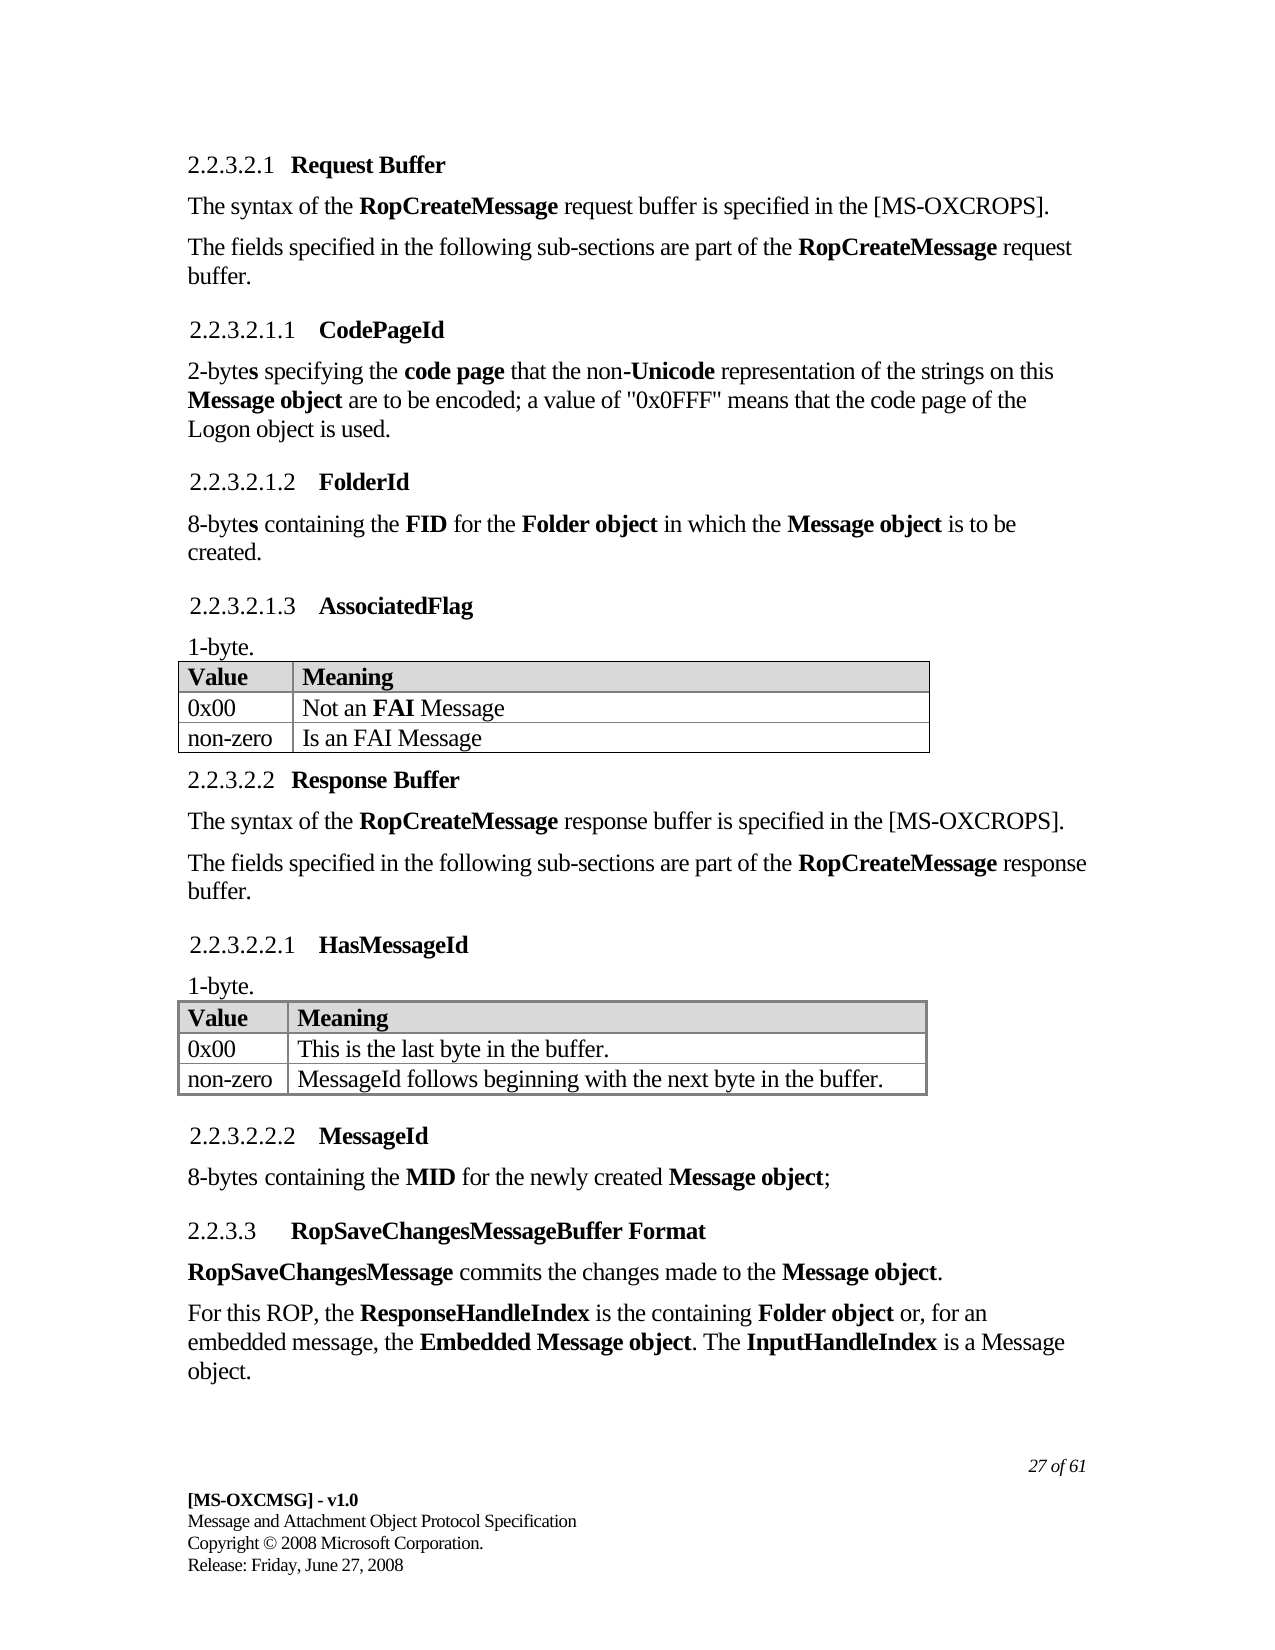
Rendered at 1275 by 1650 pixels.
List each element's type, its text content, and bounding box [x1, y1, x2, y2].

text 8-bytes containing the MID for the newly created Message object; [187, 1162, 1087, 1191]
subtitle MessageId [189, 1121, 1087, 1149]
table_header Meaning [294, 662, 929, 691]
table_cell Not an FAI Message [294, 693, 929, 721]
table_cell non-zero [180, 1064, 287, 1093]
text 1-byte. [187, 632, 1087, 661]
text RopSaveChangesMessage commits the changes made to the Message object. [187, 1257, 1087, 1286]
subtitle RopSaveChangesMessageBuffer Format [187, 1216, 1087, 1244]
subtitle FolderId [189, 467, 1087, 496]
text 1-byte. [187, 971, 1087, 1000]
text The fields specified in the following sub-sections are part of the RopCreateMessage request buffer. [187, 232, 1087, 290]
table_cell Is an FAI Message [294, 723, 929, 752]
text 8-bytes containing the FID for the Folder object in which the Message object is to be created. [187, 509, 1087, 566]
text The syntax of the RopCreateMessage request buffer is specified in the [MS-OXCROPS]. [187, 191, 1087, 220]
table_cell 0x00 [180, 1034, 287, 1062]
table_header Value [180, 1003, 287, 1032]
text The fields specified in the following sub-sections are part of the RopCreateMessage response buffer. [187, 848, 1087, 905]
subtitle Request Buffer [187, 150, 1087, 179]
table_cell non-zero [179, 723, 292, 752]
table_cell MessageId follows beginning with the next byte in the buffer. [289, 1064, 925, 1093]
subtitle HasMessageId [189, 930, 1087, 959]
subtitle AssociatedFlag [189, 591, 1087, 620]
text The syntax of the RopCreateMessage response buffer is specified in the [MS-OXCROPS]. [187, 806, 1087, 835]
text 2-bytes specifying the code page that the non-Unicode representation of the strings on this Message object are to be encoded; a value of "0x0FFF" means that the code page of the Logon object is used. [187, 356, 1087, 442]
text For this ROP, the ResponseHandleIndex is the containing Folder object or, for an embedded message, the Embedded Message object. The InputHandleIndex is a Message object. [187, 1298, 1087, 1384]
table_header Value [179, 662, 292, 691]
subtitle CodePageId [189, 315, 1087, 344]
subtitle Response Buffer [187, 765, 1087, 794]
table_cell 0x00 [179, 693, 292, 721]
table_cell This is the last byte in the buffer. [289, 1034, 925, 1062]
table_header Meaning [289, 1003, 925, 1032]
